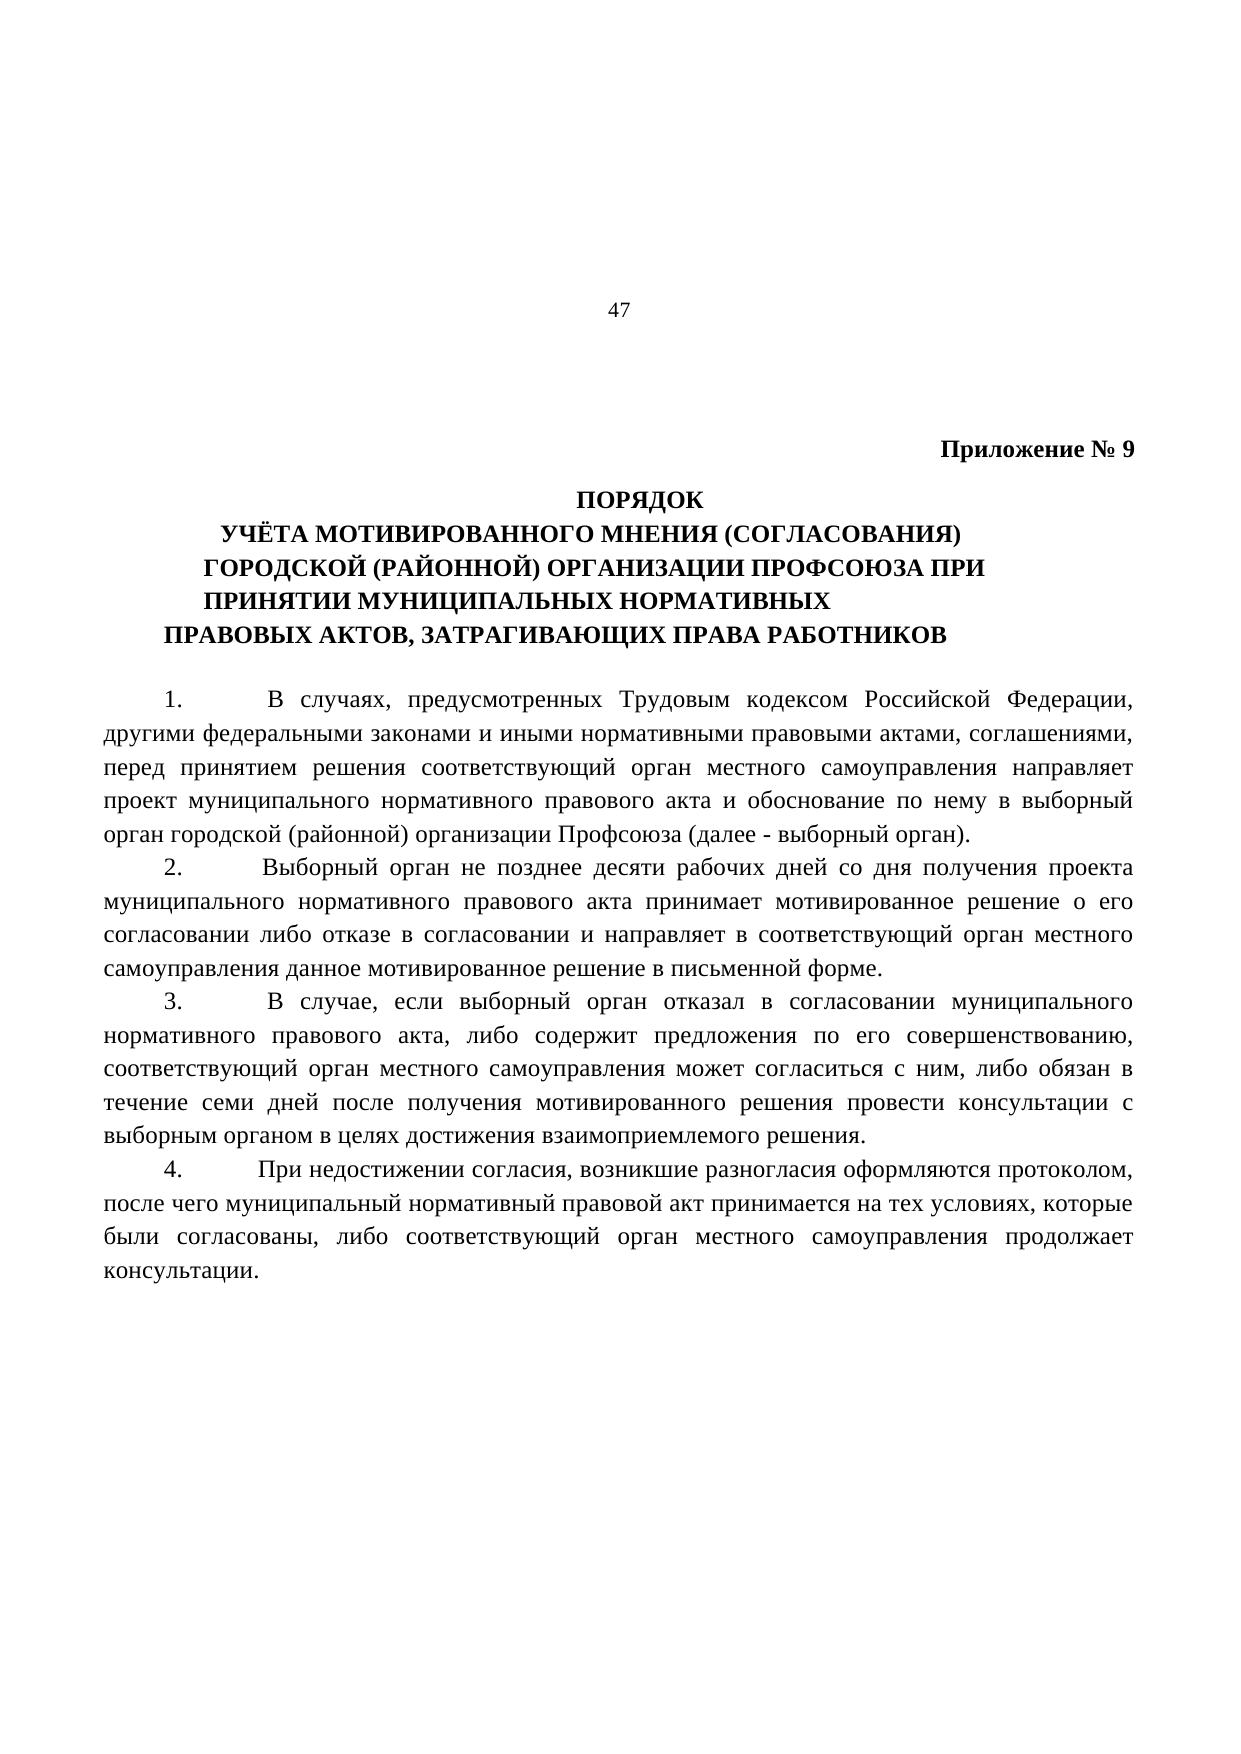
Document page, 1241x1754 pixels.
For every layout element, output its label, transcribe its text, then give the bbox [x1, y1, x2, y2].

list Выборный орган не позднее десяти рабочих дней со дня получения проекта муниципального нормативного правового акта принимает мотивированное решение о его согласовании либо отказе в согласовании и направляет в соответствующий орган местного самоуправления данное мотивированное решение в письменной форме. [103, 849, 1135, 983]
text Приложение № 9 [103, 438, 1135, 463]
text ПОРЯДОК [576, 482, 1137, 516]
list При недостижении согласия, возникшие разногласия оформляются протоколом, после чего муниципальный нормативный правовой акт принимается на тех условиях, которые были согласованы, либо соответствующий орган местного самоуправления продолжает консультации. [103, 1151, 1135, 1285]
text ПРАВОВЫХ АКТОВ, ЗАТРАГИВАЮЩИХ ПРАВА РАБОТНИКОВ [103, 616, 1137, 650]
list В случае, если выборный орган отказал в согласовании муниципального нормативного правового акта, либо содержит предложения по его совершенствованию, соответствующий орган местного самоуправления может согласиться с ним, либо обязан в течение семи дней после получения мотивированного решения провести консультации с выборным органом в целях достижения взаимоприемлемого решения. [103, 983, 1135, 1151]
text УЧЁТА МОТИВИРОВАННОГО МНЕНИЯ (СОГЛАСОВАНИЯ) ГОРОДСКОЙ (РАЙОННОЙ) ОРГАНИЗАЦИИ ПРОФСОЮЗА ПРИ ПРИНЯТИИ МУНИЦИПАЛЬНЫХ НОРМАТИВНЫХ [203, 516, 1077, 616]
list В случаях, предусмотренных Трудовым кодексом Российской Федерации, другими федеральными законами и иными нормативными правовыми актами, соглашениями, перед принятием решения соответствующий орган местного самоуправления направляет проект муниципального нормативного правового акта и обоснование по нему в выборный орган городской (районной) организации Профсоюза (далее - выборный орган). [103, 681, 1135, 849]
text 47 [608, 299, 630, 321]
